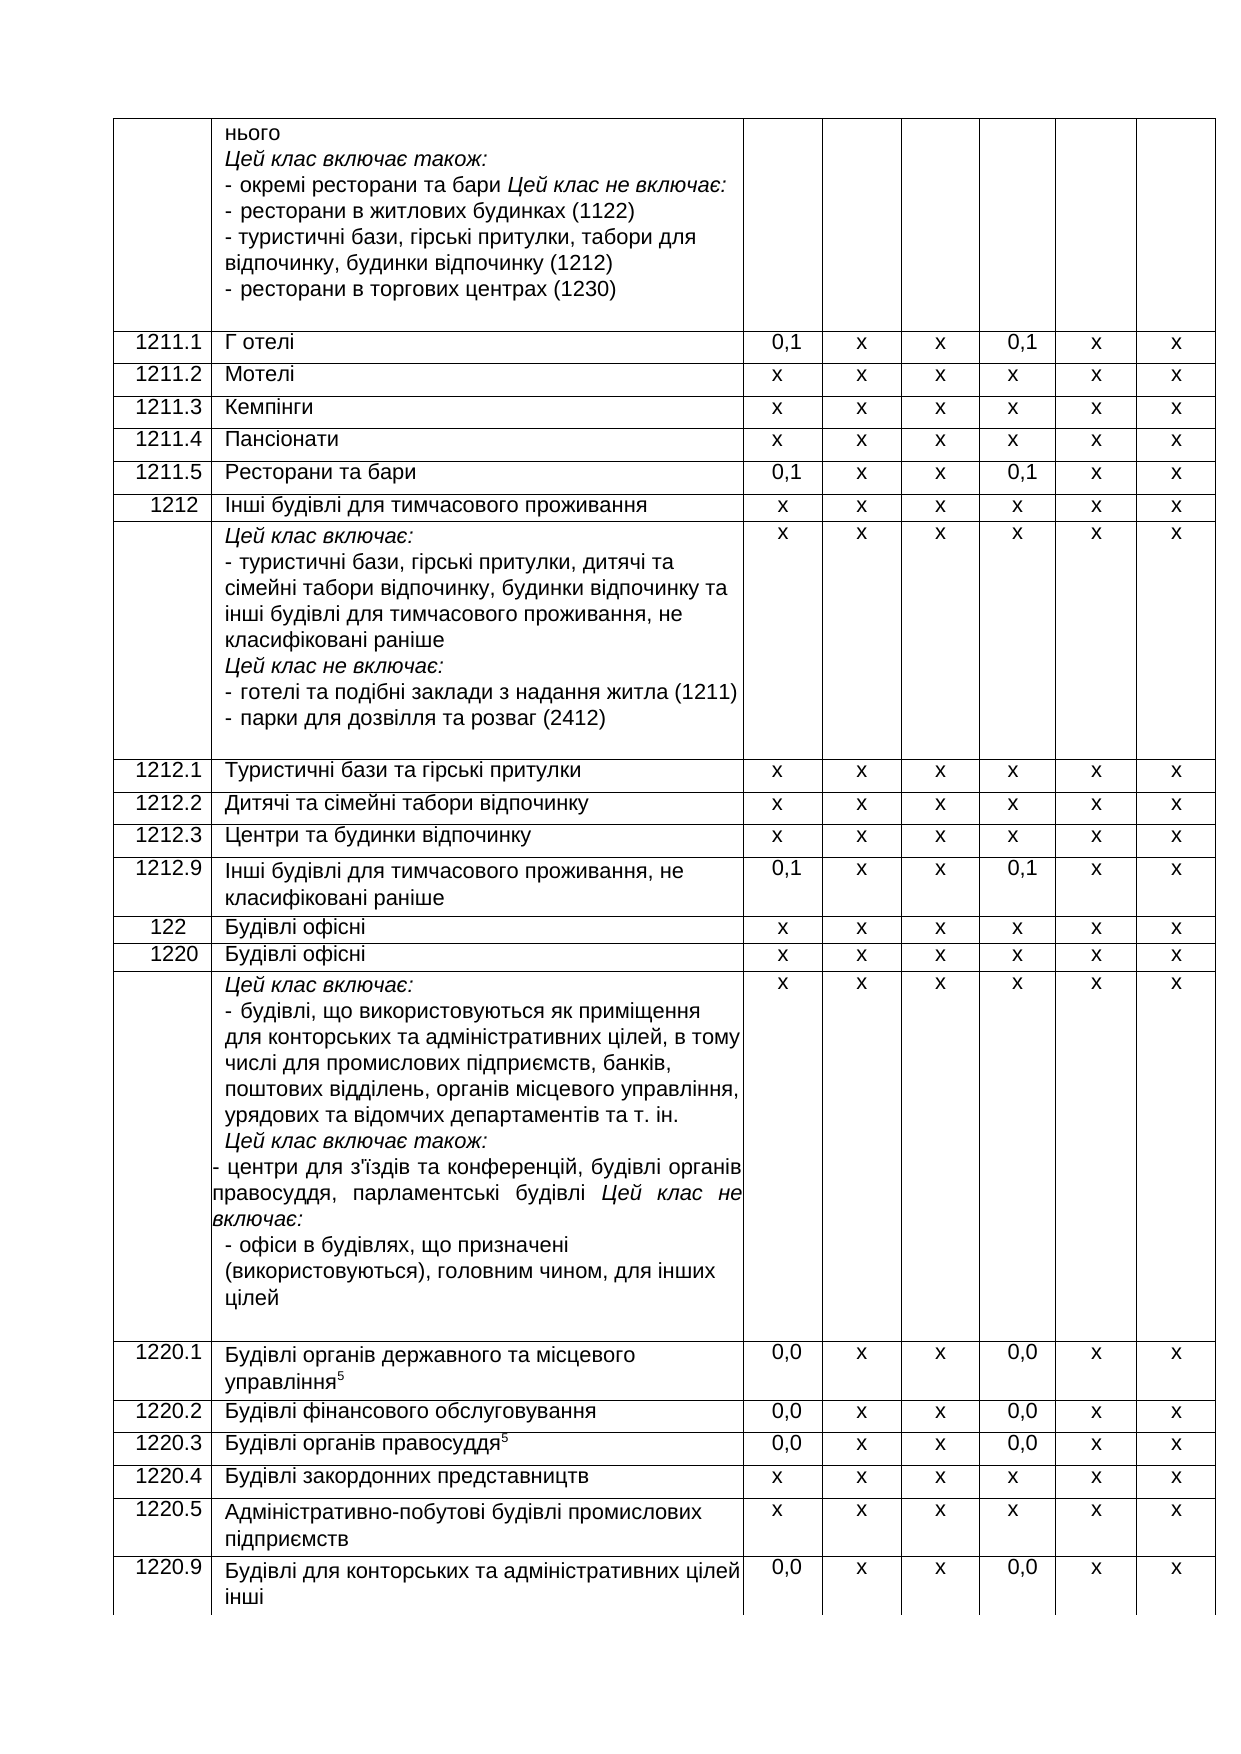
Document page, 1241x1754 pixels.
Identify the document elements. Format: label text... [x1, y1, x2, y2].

table_cell 1212 [114, 495, 211, 521]
table_cell Пансіонати [212, 429, 743, 461]
table_cell х [823, 1433, 901, 1464]
table_cell х [1137, 825, 1215, 857]
table_cell 0,0 [744, 1433, 822, 1464]
table_cell 0,0 [980, 1557, 1055, 1615]
table_cell х [823, 495, 901, 521]
table_cell Інші будівлі для тимчасового проживання, не класифіковані раніше [212, 858, 743, 916]
table_cell Будівлі фінансового обслуговування [212, 1401, 743, 1432]
table_cell 122 [114, 917, 211, 943]
table_cell х [1137, 793, 1215, 824]
table_cell 1220 [114, 944, 211, 971]
table_cell х [744, 1466, 822, 1498]
table_cell х [744, 917, 822, 943]
table_cell х [823, 1499, 901, 1556]
table_cell х [980, 1499, 1055, 1556]
table_cell 1212.1 [114, 760, 211, 792]
table_cell х [980, 364, 1055, 396]
table_cell х [1056, 1401, 1136, 1432]
table_cell Мотелі [212, 364, 743, 396]
table_cell х [823, 1466, 901, 1498]
table_cell х [1056, 397, 1136, 428]
table_cell х [1056, 825, 1136, 857]
table_cell х [902, 917, 979, 943]
table_cell Адміністративно-побутові будівлі промислових підприємств [212, 1499, 743, 1556]
table_cell х [1137, 397, 1215, 428]
table_cell 1212.2 [114, 793, 211, 824]
table_cell х [1056, 522, 1136, 759]
table_cell х [1137, 917, 1215, 943]
table_cell Цей клас включає: будівлі, що використовуються як приміщення для конторських та адміністративних цілей, в тому числі для промислових підприємств, банків, поштових відділень, органів місцевого управління, урядових та відомчих департаментів та т. ін. Цей клас включає також: центри для з'їздів та конференцій, будівлі органів правосуддя, парламентські будівлі Цей клас не включає: офіси в будівлях, що призначені (використовуються), головним чином, для інших цілей [212, 972, 743, 1341]
table_cell 0,1 [980, 462, 1055, 494]
table_cell х [823, 1401, 901, 1432]
table_cell х [1056, 1499, 1136, 1556]
table_cell Будівлі офісні [212, 944, 743, 971]
table_cell Інші будівлі для тимчасового проживання [212, 495, 743, 521]
table_cell х [980, 397, 1055, 428]
table_cell х [902, 972, 979, 1341]
table_cell 1220.3 [114, 1433, 211, 1464]
table_cell х [980, 793, 1055, 824]
table_cell х [1137, 522, 1215, 759]
table_cell х [902, 944, 979, 971]
table_cell х [744, 1499, 822, 1556]
table_cell х [744, 944, 822, 971]
table_cell х [1137, 858, 1215, 916]
table_cell х [902, 760, 979, 792]
table_cell х [1056, 760, 1136, 792]
table_cell х [980, 429, 1055, 461]
table_cell х [1056, 1433, 1136, 1464]
table_cell х [1056, 364, 1136, 396]
table_cell 0,0 [744, 1342, 822, 1399]
table_cell х [902, 495, 979, 521]
table_cell х [1137, 364, 1215, 396]
table_cell х [902, 1557, 979, 1615]
table_cell х [1137, 462, 1215, 494]
table_cell Будівлі для конторських та адміністративних цілей інші [212, 1557, 743, 1615]
table_cell х [823, 944, 901, 971]
table_cell х [1137, 332, 1215, 363]
table_header [114, 119, 211, 331]
table_cell х [1137, 1342, 1215, 1399]
table_cell х [902, 522, 979, 759]
table_cell х [1056, 944, 1136, 971]
table_cell х [1137, 1433, 1215, 1464]
table_cell Ресторани та бари [212, 462, 743, 494]
table_cell х [1056, 1342, 1136, 1399]
table_cell Туристичні бази та гірські притулки [212, 760, 743, 792]
table_cell х [980, 944, 1055, 971]
table_cell 0,0 [980, 1433, 1055, 1464]
table_cell х [980, 1466, 1055, 1498]
table_cell х [1056, 462, 1136, 494]
table_cell х [823, 858, 901, 916]
table_cell Центри та будинки відпочинку [212, 825, 743, 857]
table_cell х [902, 1466, 979, 1498]
table_header [902, 119, 979, 331]
table_cell х [744, 364, 822, 396]
table_cell х [1137, 1401, 1215, 1432]
table_cell Будівлі закордонних представництв [212, 1466, 743, 1498]
table_cell х [1137, 429, 1215, 461]
table_cell х [1056, 972, 1136, 1341]
table_cell 1211.4 [114, 429, 211, 461]
table_cell х [1056, 332, 1136, 363]
table_cell х [902, 1499, 979, 1556]
table_cell х [1137, 1499, 1215, 1556]
table_cell х [823, 760, 901, 792]
table_cell х [744, 429, 822, 461]
table_cell 1212.9 [114, 858, 211, 916]
table_cell х [1137, 1557, 1215, 1615]
table_cell Будівлі органів державного та місцевого управління5 [212, 1342, 743, 1399]
table_cell х [980, 917, 1055, 943]
table_cell х [902, 462, 979, 494]
table_cell х [823, 972, 901, 1341]
table_cell х [980, 825, 1055, 857]
table_cell 1211.2 [114, 364, 211, 396]
table_cell х [902, 1342, 979, 1399]
table_cell х [744, 397, 822, 428]
table_cell х [980, 522, 1055, 759]
table_cell х [902, 793, 979, 824]
table_cell х [980, 495, 1055, 521]
table_cell х [1056, 1466, 1136, 1498]
table_cell х [823, 1342, 901, 1399]
table_cell х [980, 760, 1055, 792]
table_cell х [1137, 972, 1215, 1341]
table_cell х [902, 397, 979, 428]
table_cell х [980, 972, 1055, 1341]
table_cell х [902, 1401, 979, 1432]
table_cell 0,1 [744, 858, 822, 916]
table_cell х [1137, 944, 1215, 971]
table_cell 0,1 [980, 332, 1055, 363]
table_cell х [823, 1557, 901, 1615]
table_cell х [823, 462, 901, 494]
table_cell х [744, 760, 822, 792]
table_cell х [744, 972, 822, 1341]
table_cell х [902, 332, 979, 363]
table_cell х [823, 793, 901, 824]
table_header [823, 119, 901, 331]
table_cell х [1056, 917, 1136, 943]
table_cell х [1056, 793, 1136, 824]
table_header [1137, 119, 1215, 331]
table_cell Г отелі [212, 332, 743, 363]
table_cell 0,0 [744, 1401, 822, 1432]
table_cell х [1056, 495, 1136, 521]
table_cell х [902, 825, 979, 857]
table_cell Будівлі органів правосуддя5 [212, 1433, 743, 1464]
table_cell Будівлі офісні [212, 917, 743, 943]
table_cell х [823, 397, 901, 428]
table_cell х [823, 332, 901, 363]
table_cell х [1137, 495, 1215, 521]
table_cell 0,0 [980, 1342, 1055, 1399]
table_cell х [902, 858, 979, 916]
table_cell Дитячі та сімейні табори відпочинку [212, 793, 743, 824]
table_cell 0,1 [744, 332, 822, 363]
table_cell 1220.1 [114, 1342, 211, 1399]
table_cell х [744, 825, 822, 857]
table_cell 0,0 [980, 1401, 1055, 1432]
table_cell х [902, 1433, 979, 1464]
table_cell [114, 972, 211, 1341]
table_cell [114, 522, 211, 759]
table_cell 1212.3 [114, 825, 211, 857]
table_cell х [823, 429, 901, 461]
table_cell 0,1 [980, 858, 1055, 916]
table_cell 1211.5 [114, 462, 211, 494]
table_header [744, 119, 822, 331]
table_cell х [744, 495, 822, 521]
table_cell х [823, 825, 901, 857]
table_cell х [1056, 429, 1136, 461]
table_cell х [823, 917, 901, 943]
table_cell х [1137, 1466, 1215, 1498]
table_cell х [1056, 1557, 1136, 1615]
table_cell 0,1 [744, 462, 822, 494]
table_cell 1220.9 [114, 1557, 211, 1615]
table_cell 1220.2 [114, 1401, 211, 1432]
table_cell Кемпінги [212, 397, 743, 428]
table_cell х [823, 522, 901, 759]
table_cell 0,0 [744, 1557, 822, 1615]
table_header [980, 119, 1055, 331]
table_header нього Цей клас включає також: окремі ресторани та бари Цей клас не включає: ресторани в житлових будинках (1122) туристичні бази, гірські притулки, табори для відпочинку, будинки відпочинку (1212) ресторани в торгових центрах (1230) [212, 119, 743, 331]
table_cell 1220.4 [114, 1466, 211, 1498]
table_cell 1220.5 [114, 1499, 211, 1556]
table_cell х [744, 522, 822, 759]
table_cell 1211.3 [114, 397, 211, 428]
table_cell х [902, 364, 979, 396]
table_cell х [823, 364, 901, 396]
table_cell х [1137, 760, 1215, 792]
table_cell Цей клас включає: туристичні бази, гірські притулки, дитячі та сімейні табори відпочинку, будинки відпочинку та інші будівлі для тимчасового проживання, не класифіковані раніше Цей клас не включає: готелі та подібні заклади з надання житла (1211) парки для дозвілля та розваг (2412) [212, 522, 743, 759]
table_cell х [744, 793, 822, 824]
table_cell х [902, 429, 979, 461]
table_cell х [1056, 858, 1136, 916]
table_cell 1211.1 [114, 332, 211, 363]
table_header [1056, 119, 1136, 331]
